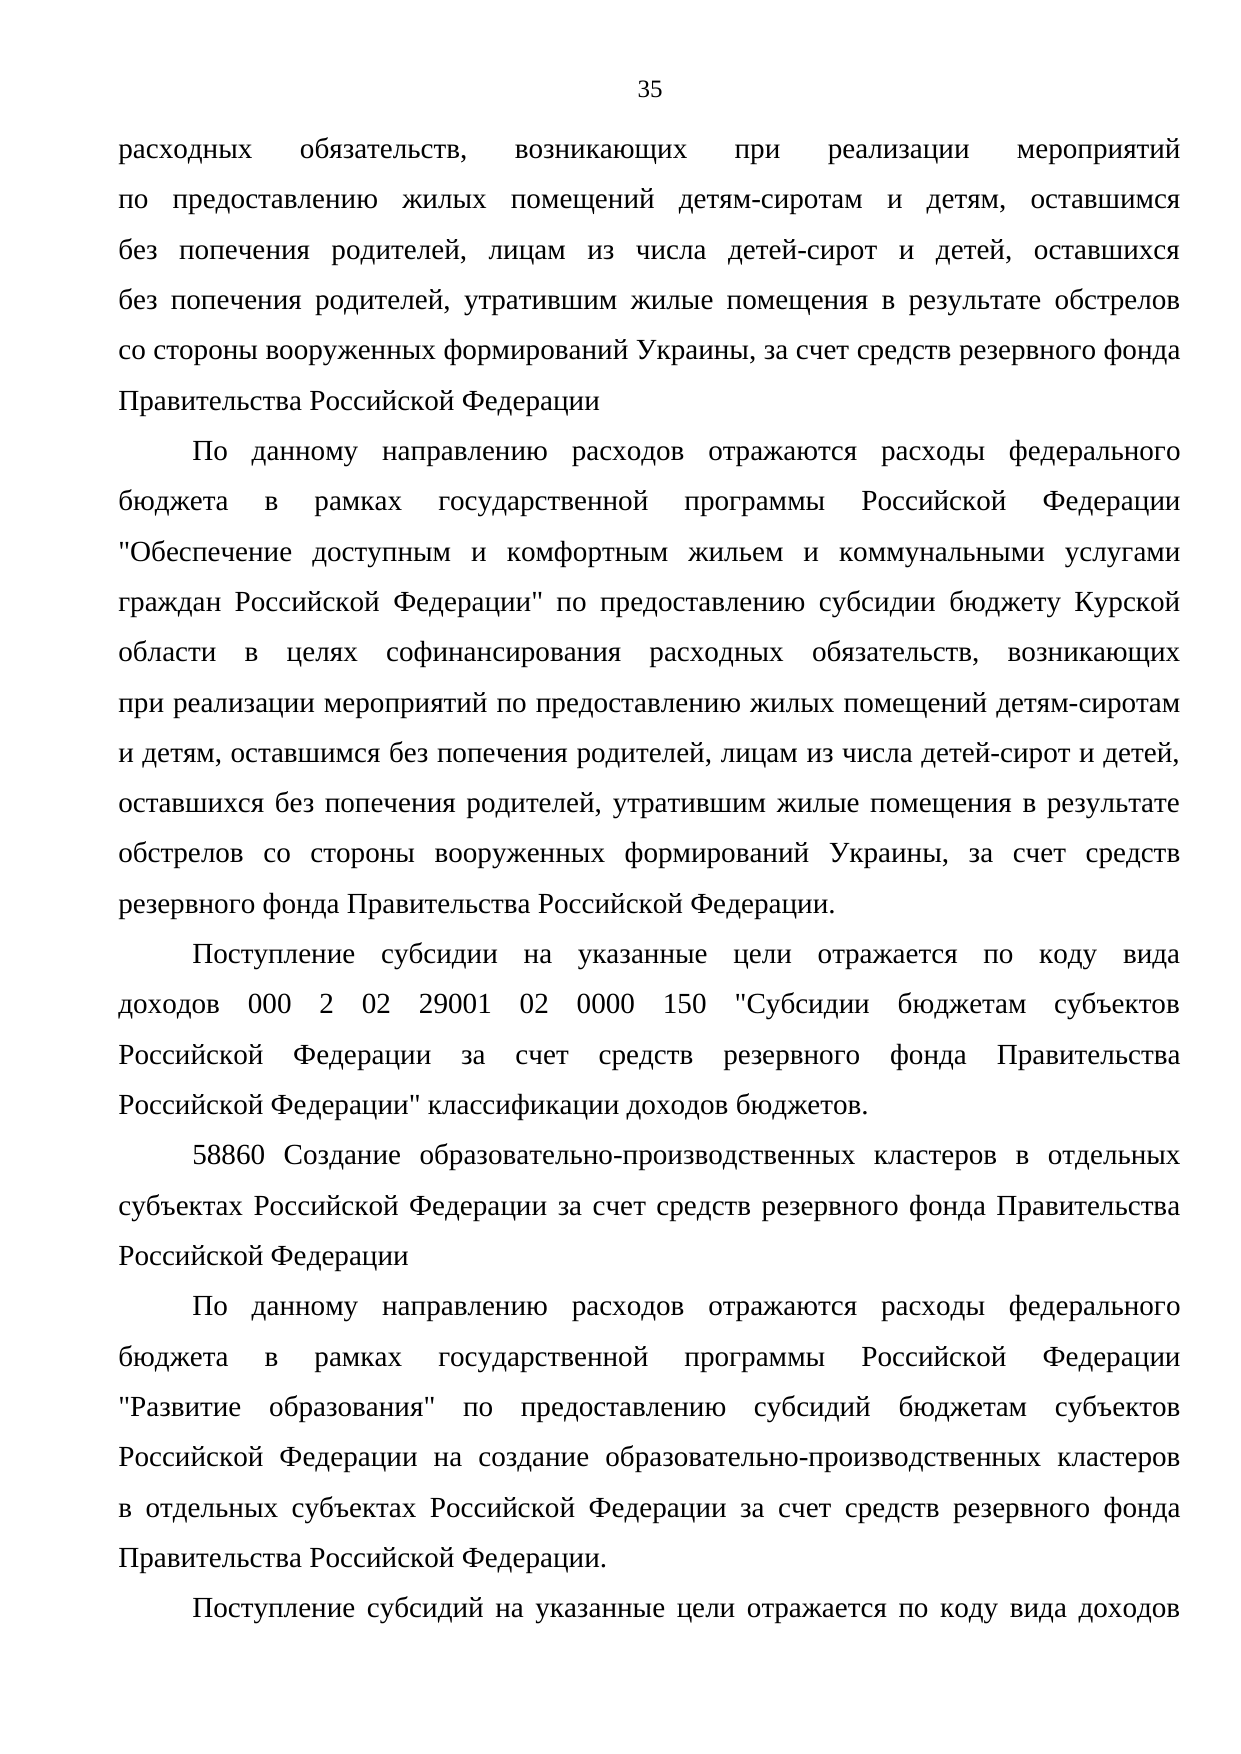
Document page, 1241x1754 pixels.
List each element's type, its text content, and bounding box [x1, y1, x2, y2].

text По данному направлению расходов отражаются расходы федерального бюджета в рамках государственной программы Российской Федерации "Обеспечение доступным и комфортным жильем и коммунальными услугами граждан Российской Федерации" по предоставлению субсидии бюджету Курской области в целях софинансирования расходных обязательств, возникающих при реализации мероприятий по предоставлению жилых помещений детям-сиротам и детям, оставшимся без попечения родителей, лицам из числа детей-сирот и детей, оставшихся без попечения родителей, утратившим жилые помещения в результате обстрелов со стороны вооруженных формирований Украины, за счет средств резервного фонда Правительства Российской Федерации. [118, 433, 1181, 919]
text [118, 1590, 1181, 1624]
text По данному направлению расходов отражаются расходы федерального бюджета в рамках государственной программы Российской Федерации "Развитие образования" по предоставлению субсидий бюджетам субъектов Российской Федерации на создание образовательно-производственных кластеров в отдельных субъектах Российской Федерации за счет средств резервного фонда Правительства Российской Федерации. [118, 1288, 1181, 1573]
text Поступление субсидии на указанные цели отражается по коду вида доходов 000 2 02 29001 02 0000 150 "Субсидии бюджетам субъектов Российской Федерации за счет средств резервного фонда Правительства Российской Федерации" классификации доходов бюджетов. [118, 936, 1181, 1121]
text 58860 Создание образовательно-производственных кластеров в отдельных субъектах Российской Федерации за счет средств резервного фонда Правительства Российской Федерации [118, 1137, 1181, 1272]
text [118, 131, 1181, 416]
